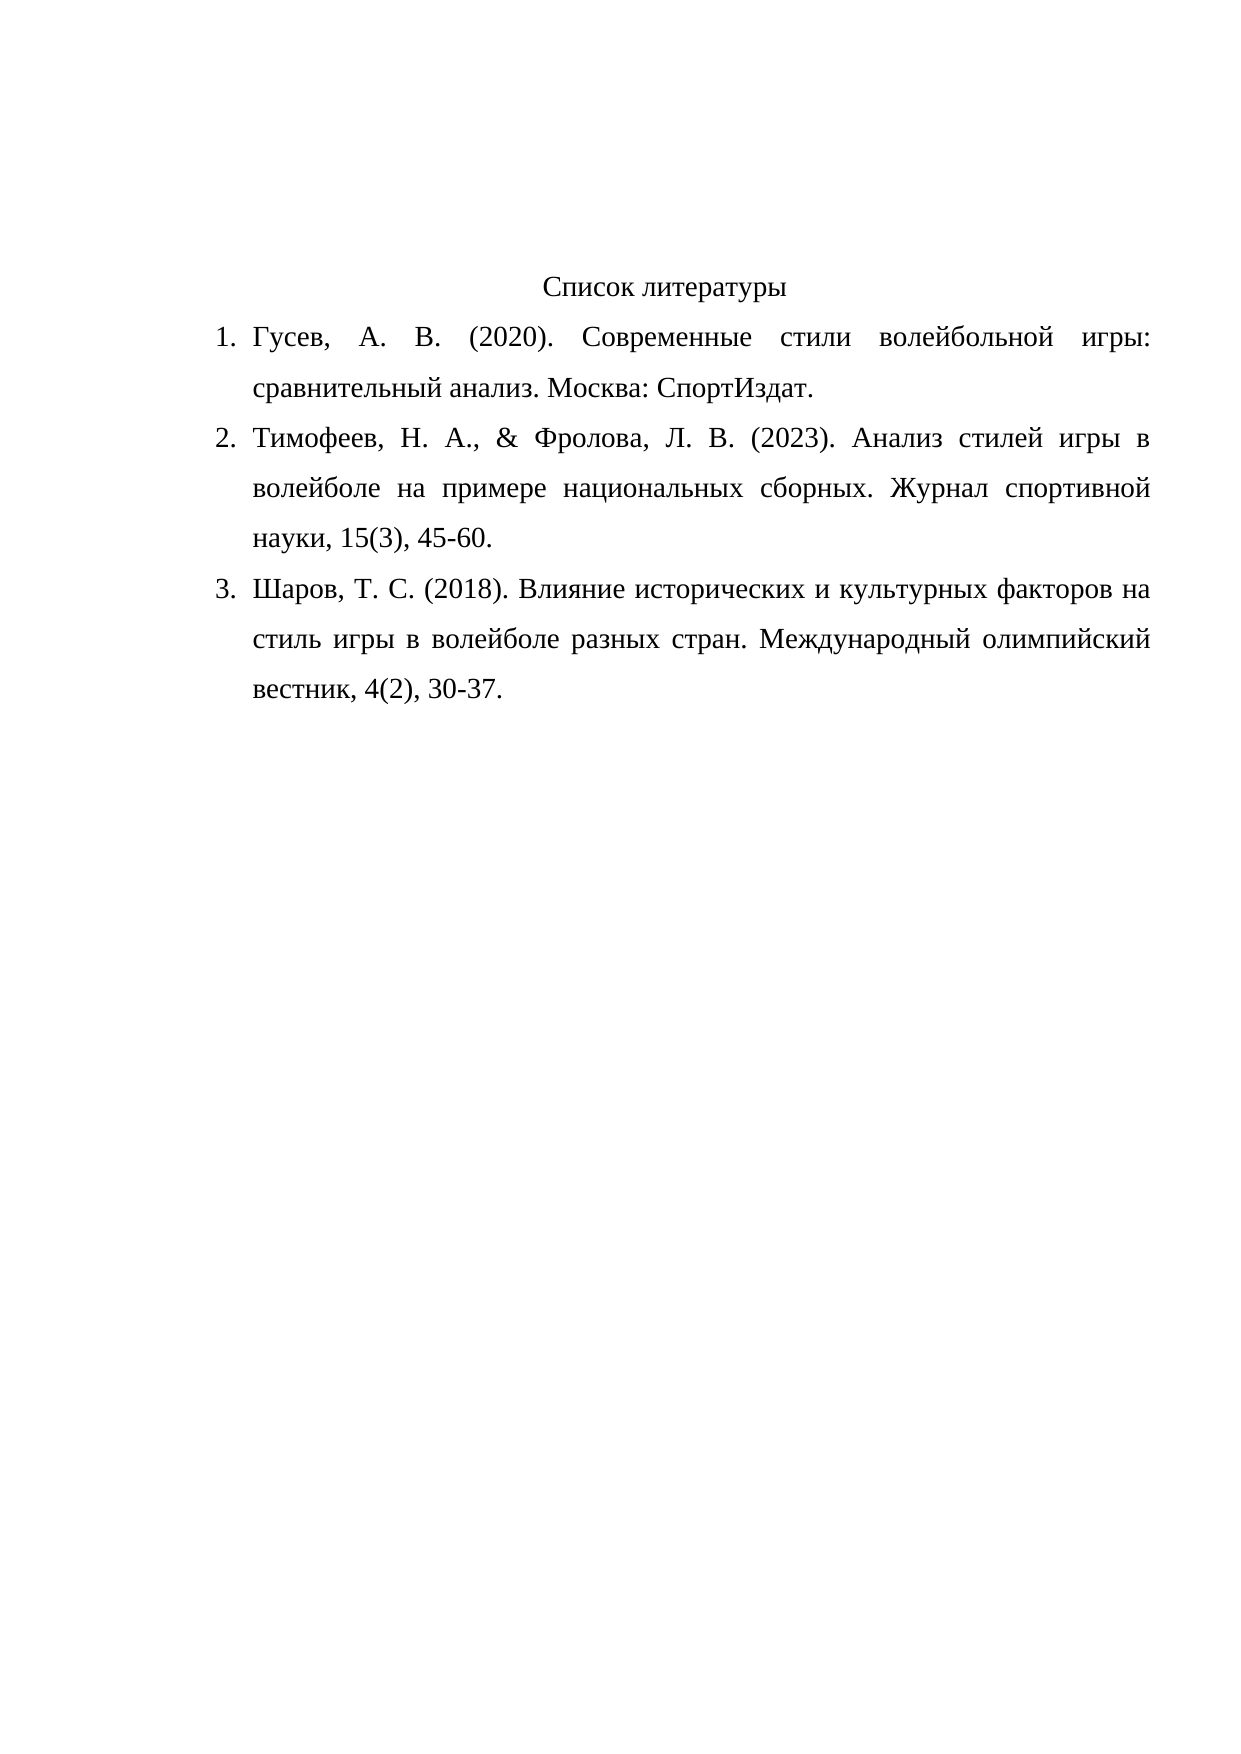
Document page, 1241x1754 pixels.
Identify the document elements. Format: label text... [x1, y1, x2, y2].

list Гусев, А. В. (2020). Современные стили волейбольной игры: сравнительный анализ. Москва: СпортИздат. [215, 319, 1152, 403]
list Шаров, Т. С. (2018). Влияние исторических и культурных факторов на стиль игры в волейболе разных стран. Международный олимпийский вестник, 4(2), 30-37. [215, 571, 1152, 705]
list Тимофеев, Н. А., & Фролова, Л. В. (2023). Анализ стилей игры в волейболе на примере национальных сборных. Журнал спортивной науки, 15(3), 45-60. [215, 420, 1152, 554]
text Список литературы [177, 269, 1152, 303]
